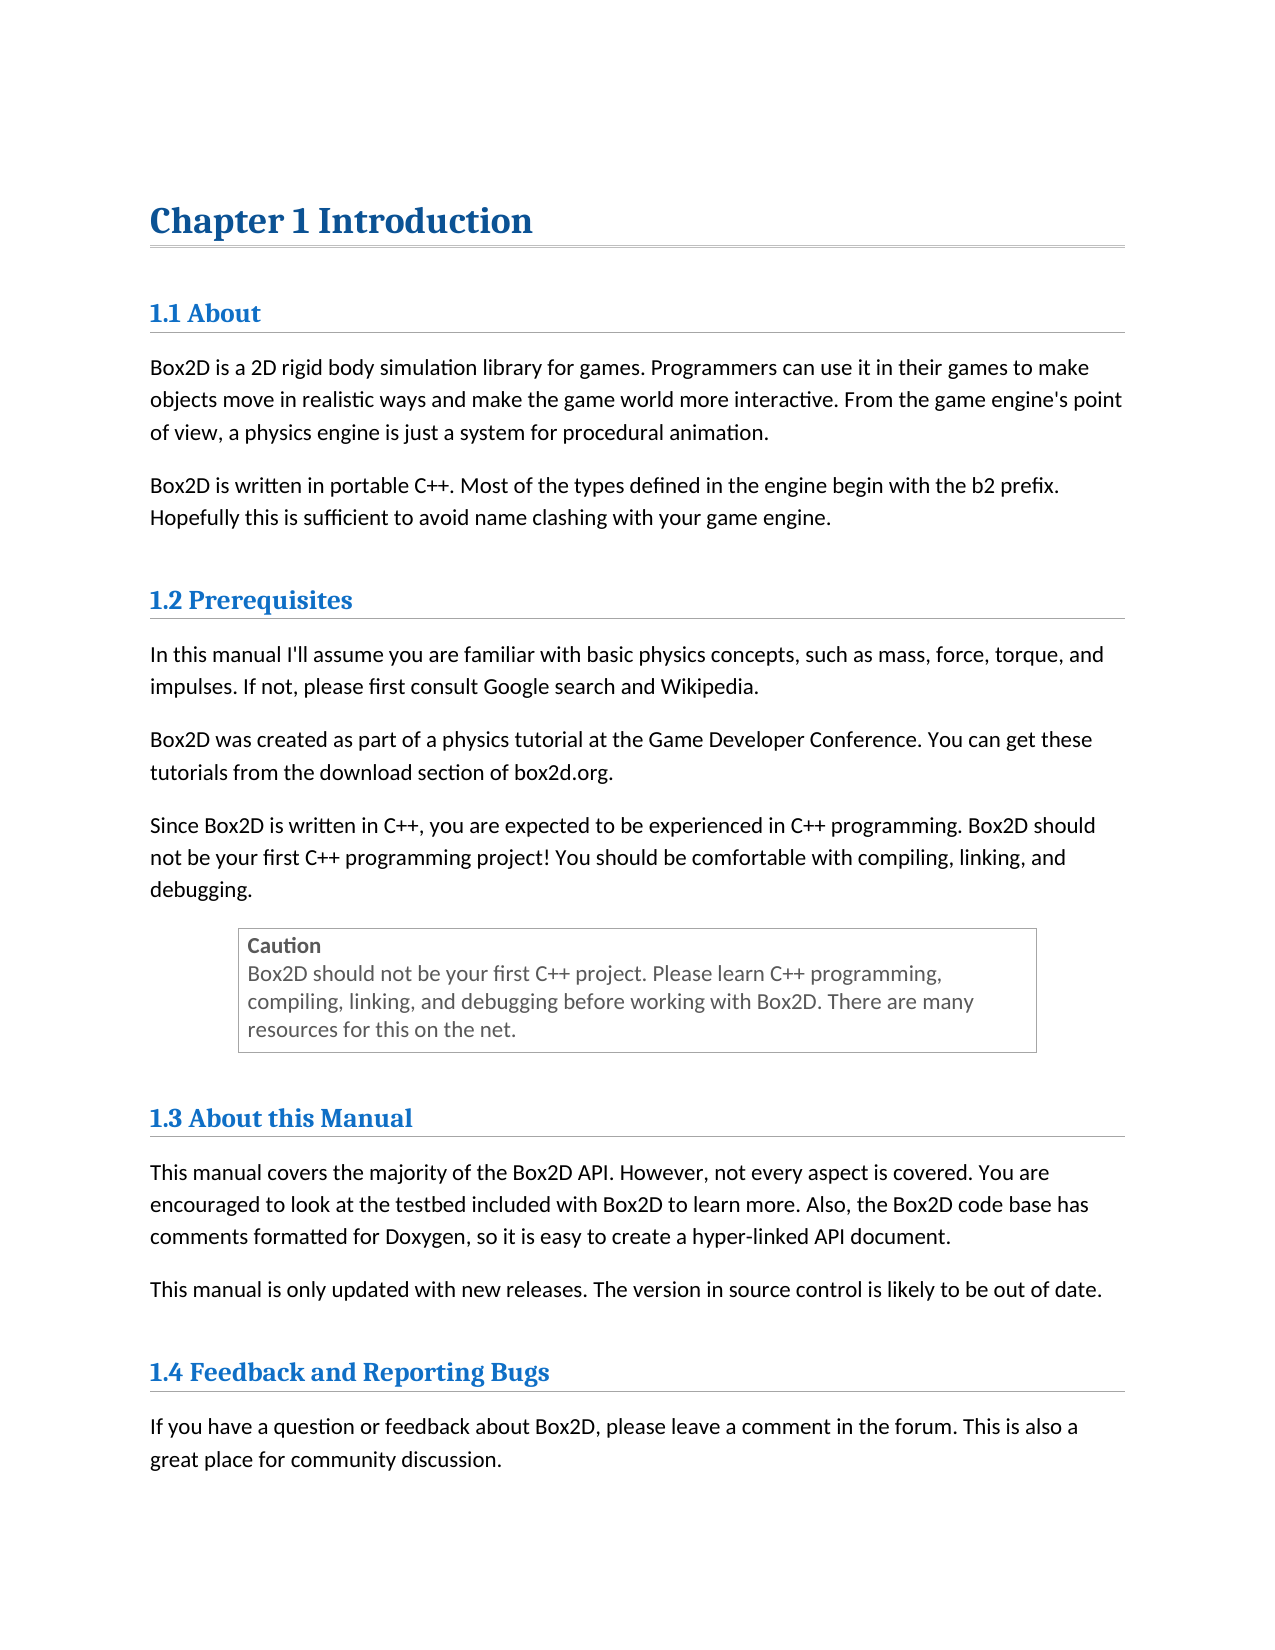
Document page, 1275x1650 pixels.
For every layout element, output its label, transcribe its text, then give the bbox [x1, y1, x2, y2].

text Since Box2D is written in C++, you are expected to be experienced in C++ programming. Box2D should not be your first C++ programming project! You should be comfortable with compiling, linking, and debugging. [150, 811, 1125, 903]
subtitle About [150, 298, 1125, 332]
text If you have a question or feedback about Box2D, please leave a comment in the forum. This is also a great place for community discussion. [150, 1412, 1125, 1473]
subtitle Introduction [150, 200, 1125, 245]
text Box2D is a 2D rigid body simulation library for games. Programmers can use it in their games to make objects move in realistic ways and make the game world more interactive. From the game engine's point of view, a physics engine is just a system for procedural animation. [150, 353, 1125, 446]
subtitle Feedback and Reporting Bugs [150, 1357, 1125, 1391]
text This manual is only updated with new releases. The version in source control is likely to be out of date. [150, 1275, 1125, 1303]
subtitle About this Manual [150, 1103, 1125, 1136]
text Caution [239, 929, 1036, 956]
text Box2D should not be your first C++ project. Please learn C++ programming, compiling, linking, and debugging before working with Box2D. There are many resources for this on the net. [239, 956, 1036, 1052]
text In this manual I'll assume you are familiar with basic physics concepts, such as mass, force, torque, and impulses. If not, please first consult Google search and Wikipedia. [150, 640, 1125, 701]
subtitle Prerequisites [150, 585, 1125, 618]
text Box2D was created as part of a physics tutorial at the Game Developer Conference. You can get these tutorials from the download section of box2d.org. [150, 726, 1125, 786]
text This manual covers the majority of the Box2D API. However, not every aspect is covered. You are encouraged to look at the testbed included with Box2D to learn more. Also, the Box2D code base has comments formatted for Doxygen, so it is easy to create a hyper-linked API document. [150, 1158, 1125, 1250]
text Box2D is written in portable C++. Most of the types defined in the engine begin with the b2 prefix. Hopefully this is sufficient to avoid name clashing with your game engine. [150, 471, 1125, 531]
